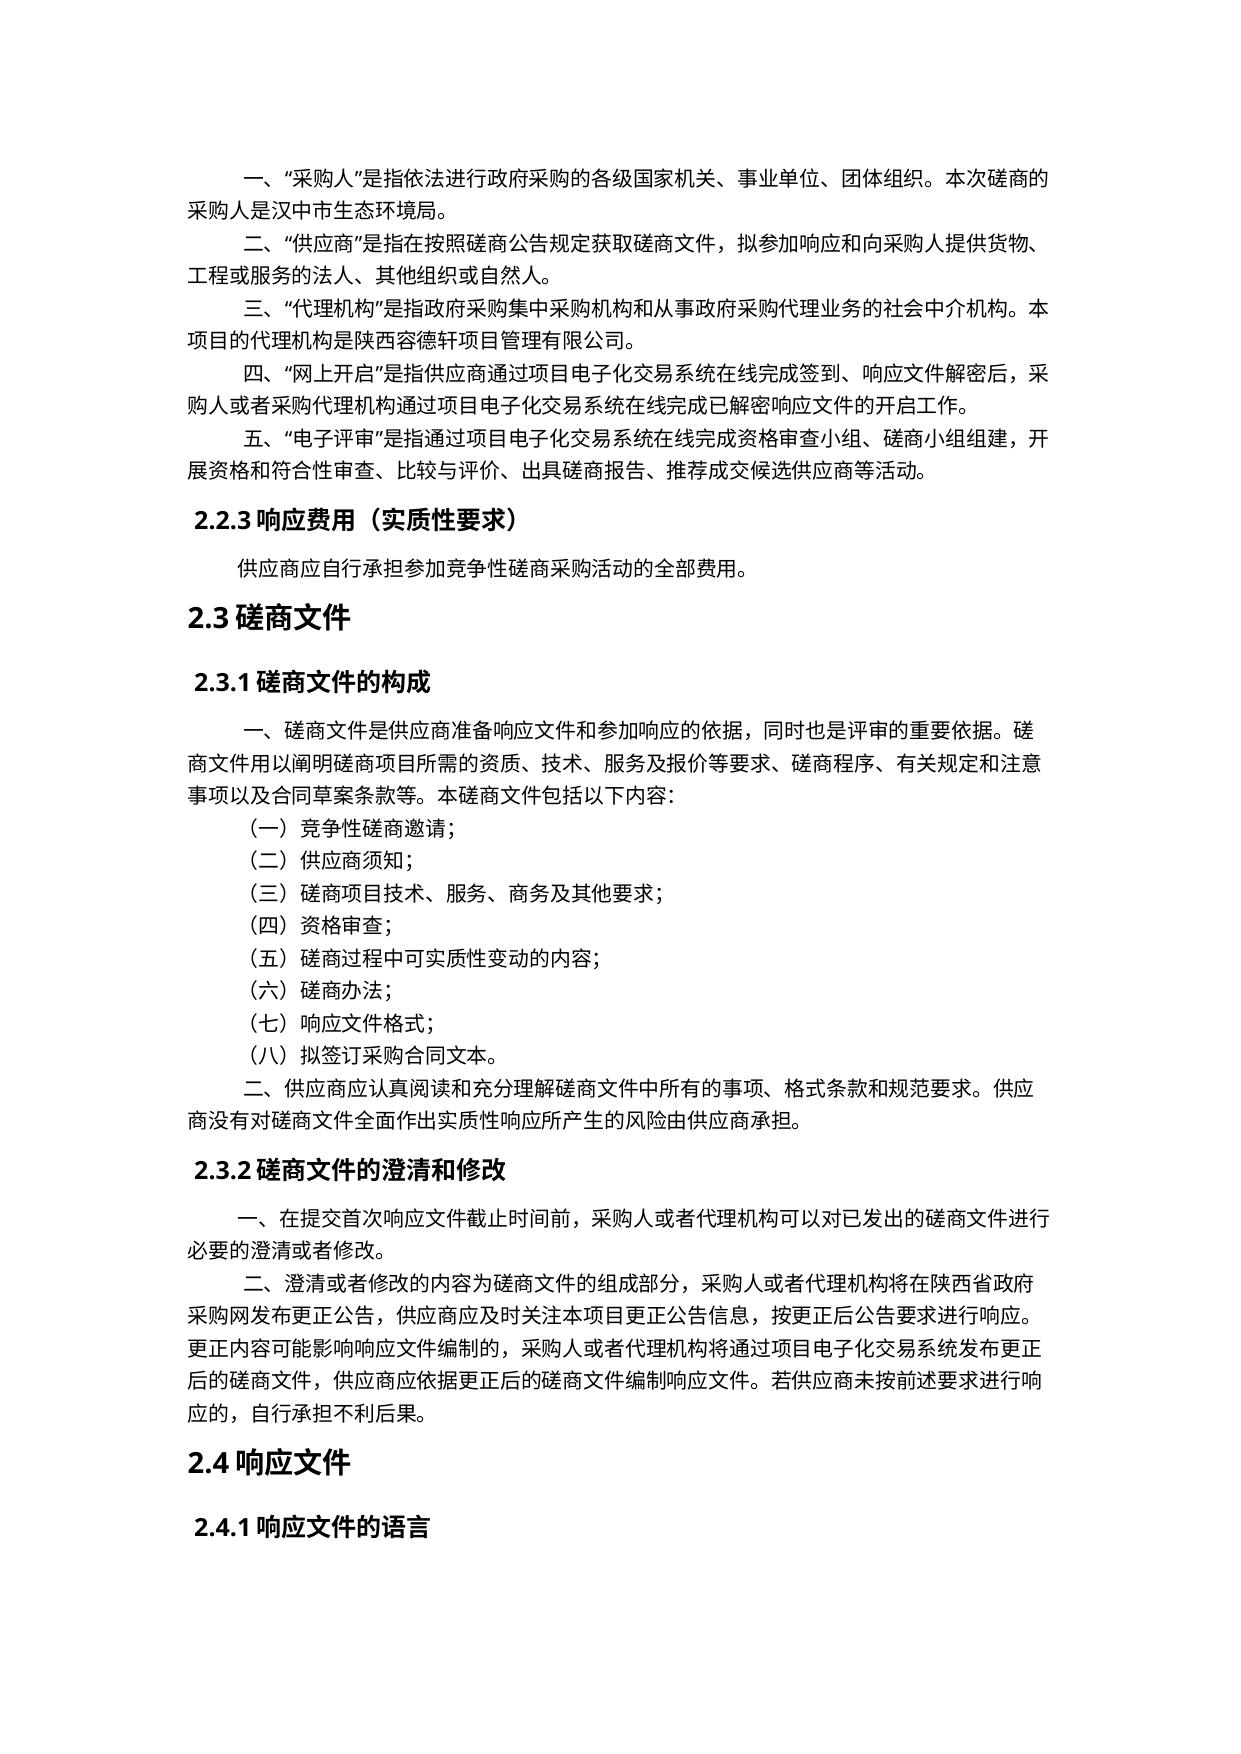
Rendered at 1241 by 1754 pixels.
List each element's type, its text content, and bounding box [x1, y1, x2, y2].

text （二）供应商须知； [187, 844, 1053, 877]
text （五）磋商过程中可实质性变动的内容； [187, 942, 1053, 974]
text （六）磋商办法； [187, 974, 1053, 1007]
text 2.4.1响应文件的语言 [187, 1494, 1053, 1559]
text 二、“供应商”是指在按照磋商公告规定获取磋商文件，拟参加响应和向采购人提供货物、工程或服务的法人、其他组织或自然人。 [187, 227, 1053, 292]
text 五、“电子评审”是指通过项目电子化交易系统在线完成资格审查小组、磋商小组组建，开展资格和符合性审查、比较与评价、出具磋商报告、推荐成交候选供应商等活动。 [187, 422, 1053, 487]
text 二、供应商应认真阅读和充分理解磋商文件中所有的事项、格式条款和规范要求。供应商没有对磋商文件全面作出实质性响应所产生的风险由供应商承担。 [187, 1072, 1053, 1137]
text （四）资格审查； [187, 909, 1053, 942]
text 供应商应自行承担参加竞争性磋商采购活动的全部费用。 [187, 552, 1053, 584]
text 三、“代理机构”是指政府采购集中采购机构和从事政府采购代理业务的社会中介机构。本项目的代理机构是陕西容德轩项目管理有限公司。 [187, 292, 1053, 357]
text 2.3磋商文件 [187, 584, 1053, 649]
text 四、“网上开启”是指供应商通过项目电子化交易系统在线完成签到、响应文件解密后，采购人或者采购代理机构通过项目电子化交易系统在线完成已解密响应文件的开启工作。 [187, 357, 1053, 422]
text 2.3.1磋商文件的构成 [187, 649, 1053, 714]
text （三）磋商项目技术、服务、商务及其他要求； [187, 877, 1053, 909]
text （一）竞争性磋商邀请； [187, 812, 1053, 844]
text 2.2.3响应费用（实质性要求） [187, 487, 1053, 552]
text 二、澄清或者修改的内容为磋商文件的组成部分，采购人或者代理机构将在陕西省政府采购网发布更正公告，供应商应及时关注本项目更正公告信息，按更正后公告要求进行响应。更正内容可能影响响应文件编制的，采购人或者代理机构将通过项目电子化交易系统发布更正后的磋商文件，供应商应依据更正后的磋商文件编制响应文件。若供应商未按前述要求进行响应的，自行承担不利后果。 [187, 1267, 1053, 1429]
text 2.4响应文件 [187, 1429, 1053, 1494]
text 2.3.2磋商文件的澄清和修改 [187, 1137, 1053, 1202]
text （七）响应文件格式； [187, 1007, 1053, 1039]
text （八）拟签订采购合同文本。 [187, 1039, 1053, 1072]
text 一、“采购人”是指依法进行政府采购的各级国家机关、事业单位、团体组织。本次磋商的采购人是汉中市生态环境局。 [187, 162, 1053, 227]
text 一、磋商文件是供应商准备响应文件和参加响应的依据，同时也是评审的重要依据。磋商文件用以阐明磋商项目所需的资质、技术、服务及报价等要求、磋商程序、有关规定和注意事项以及合同草案条款等。本磋商文件包括以下内容： [187, 714, 1053, 812]
text 一、在提交首次响应文件截止时间前，采购人或者代理机构可以对已发出的磋商文件进行必要的澄清或者修改。 [187, 1202, 1053, 1267]
